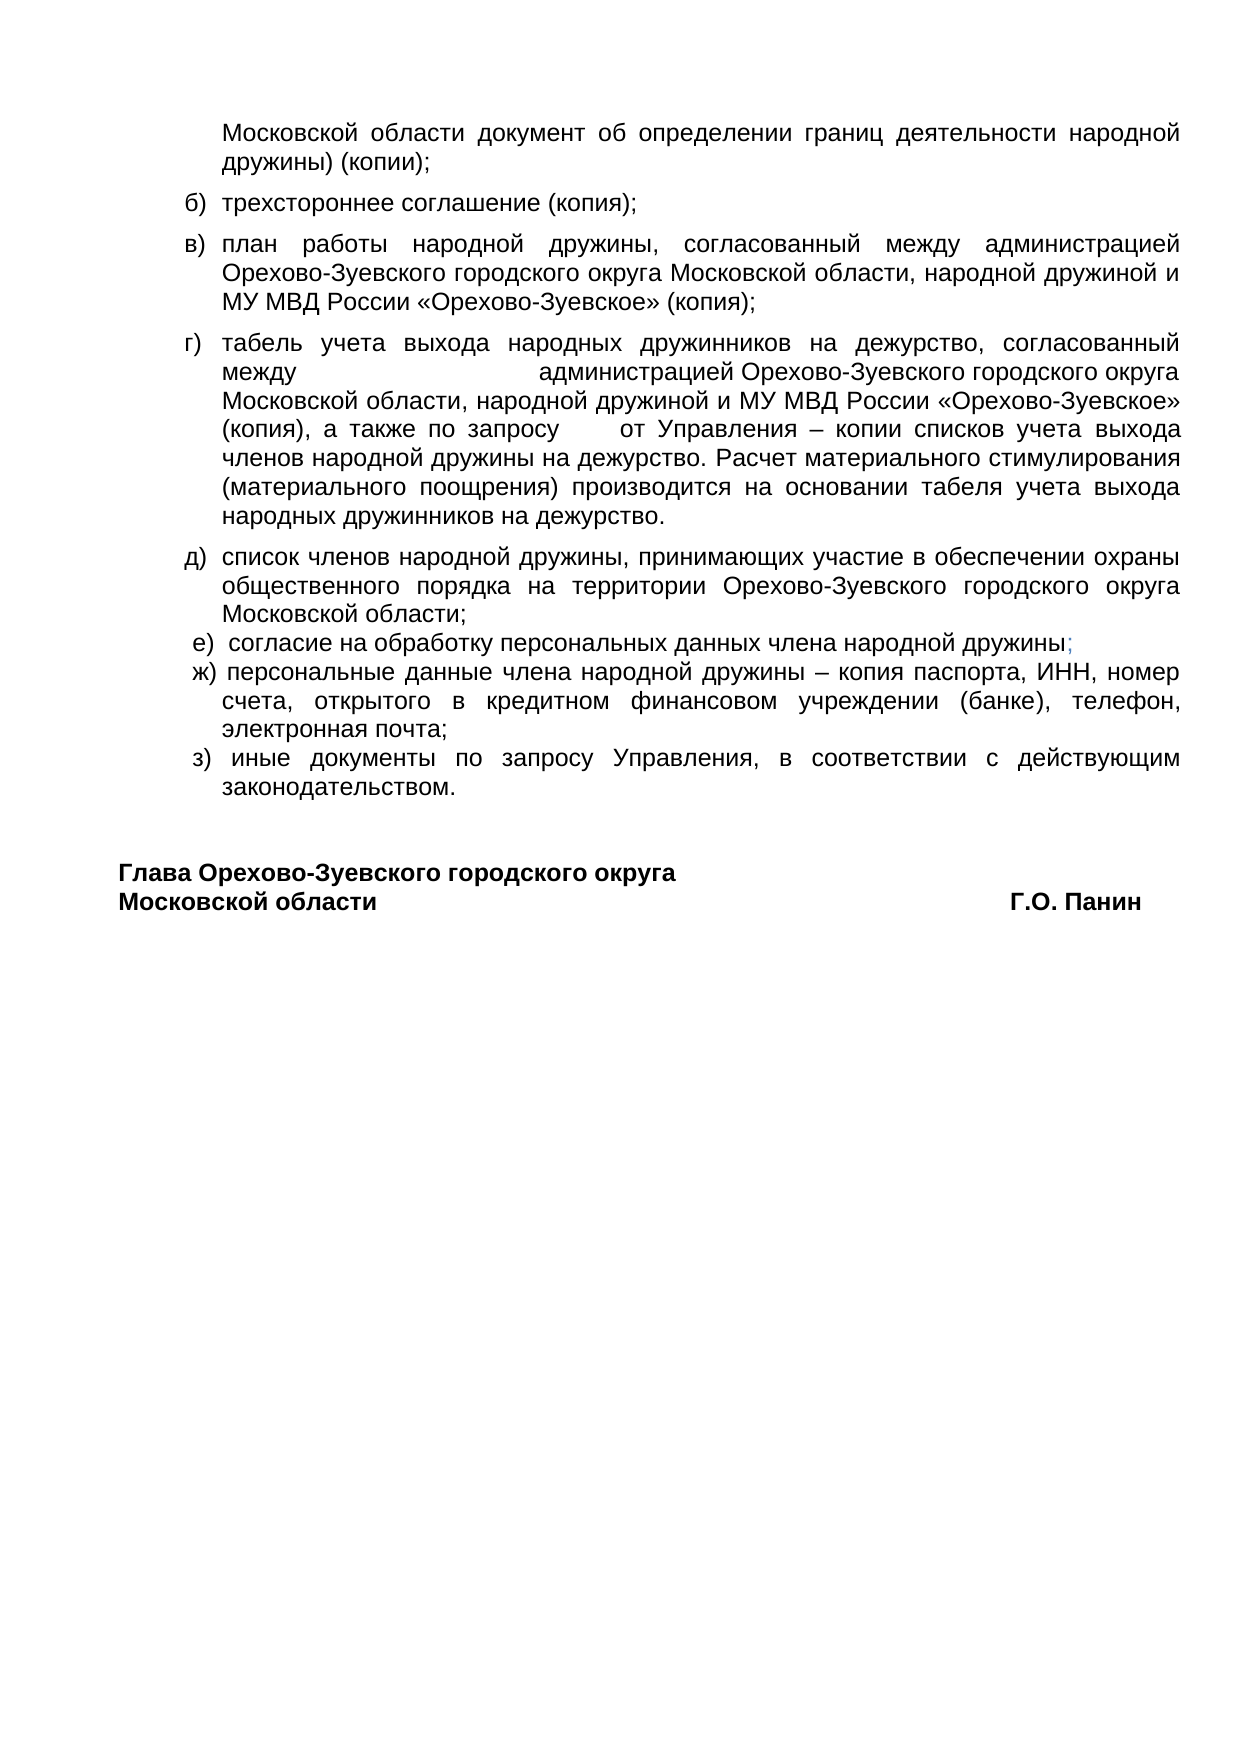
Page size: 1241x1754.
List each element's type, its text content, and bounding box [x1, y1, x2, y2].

text з) иные документы по запросу Управления, в соответствии с действующим законодательством. [192, 743, 1181, 801]
text e) согласие на обработку персональных данных члена народной дружины; [192, 628, 1181, 657]
text Московской области Г.О. Панин [118, 887, 1181, 916]
list список членов народной дружины, принимающих участие в обеспечении охраны общественного порядка на территории Орехово-Зуевского городского округа Московской области; [184, 542, 1181, 628]
list табель учета выхода народных дружинников на дежурство, согласованный между администрацией Орехово-Зуевского городского округа Московской области, народной дружиной и МУ МВД России «Орехово-Зуевское» (копия), а также по запросу от Управления – копии списков учета выхода членов народной дружины на дежурство. Расчет материального стимулирования (материального поощрения) производится на основании табеля учета выхода народных дружинников на дежурство. [184, 328, 1181, 529]
text ж) персональные данные члена народной дружины – копия паспорта, ИНН, номер счета, открытого в кредитном финансовом учреждении (банке), телефон, электронная почта; [192, 657, 1181, 743]
text Глава Орехово-Зуевского городского округа [118, 858, 1181, 887]
list план работы народной дружины, согласованный между администрацией Орехово-Зуевского городского округа Московской области, народной дружиной и МУ МВД России «Орехово-Зуевское» (копия); [184, 229, 1181, 316]
list трехстороннее соглашение (копия); [184, 188, 1181, 217]
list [184, 118, 1181, 176]
